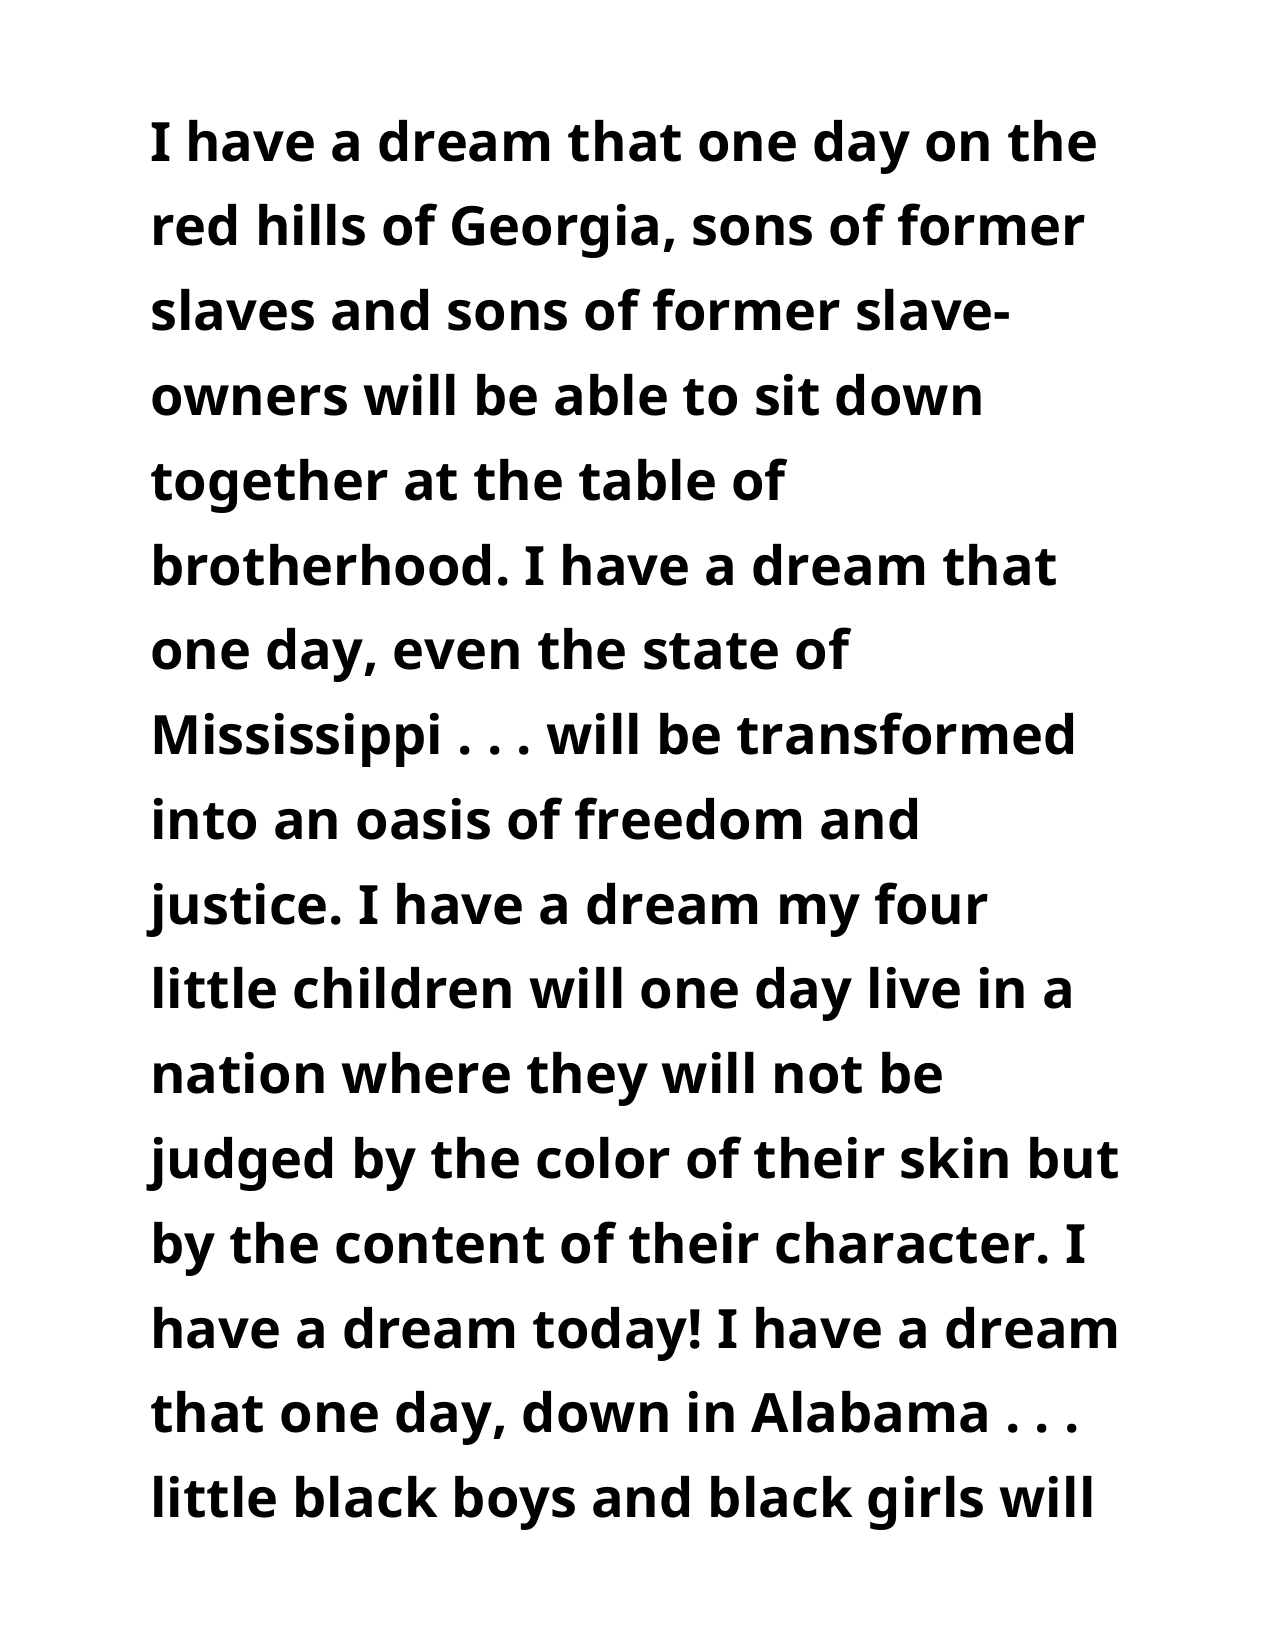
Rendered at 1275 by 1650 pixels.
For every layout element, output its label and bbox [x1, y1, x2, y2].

text [150, 103, 1125, 1533]
